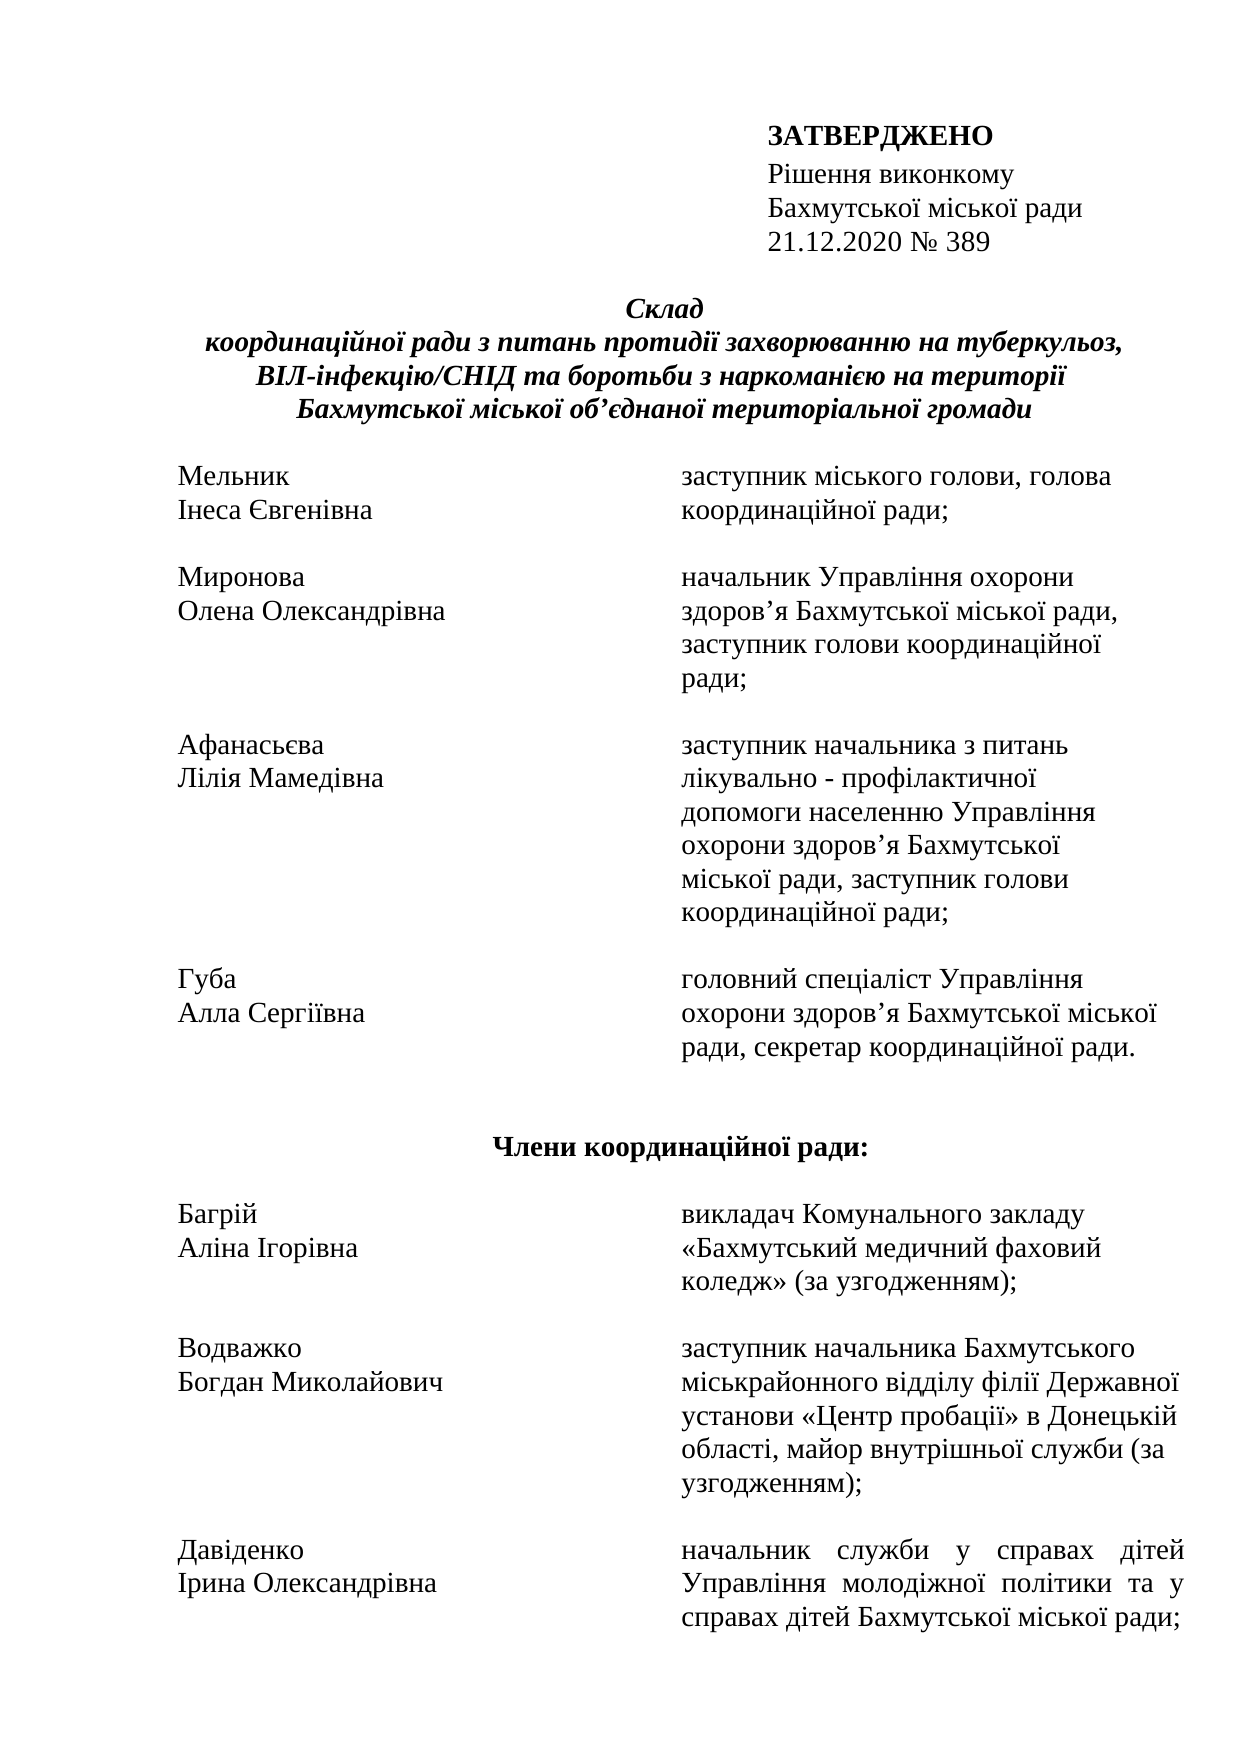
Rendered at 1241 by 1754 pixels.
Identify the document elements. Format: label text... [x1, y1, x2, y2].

text Склад [177, 291, 1152, 324]
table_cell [166, 1532, 670, 1632]
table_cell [670, 1532, 1196, 1632]
text Рішення виконкому [177, 157, 1152, 190]
text Бахмутської міської ради [177, 190, 1152, 224]
text 21.12.2020 № 389 [693, 224, 1152, 257]
table_cell Члени координаційної ради: [166, 1096, 1196, 1196]
table_cell заступник начальника з питань лікувально - профілактичної допомоги населенню Управління охорони здоров’я Бахмутської міської ради, заступник голови координаційної ради; [670, 727, 1196, 962]
table_cell заступник начальника Бахмутського міськрайонного відділу філії Державної установи «Центр пробації» в Донецькій області, майор внутрішньої служби (за узгодженням); [670, 1331, 1196, 1532]
table_header Мельник Інеса Євгенівна [166, 459, 670, 559]
table_cell Губа Алла Сергіївна [166, 962, 670, 1096]
table_cell Миронова Олена Олександрівна [166, 559, 670, 727]
table_cell Багрій Аліна Ігорівна [166, 1196, 670, 1331]
table_cell начальник Управління охорони здоров’я Бахмутської міської ради, заступник голови координаційної ради; [670, 559, 1196, 727]
table_cell Афанасьєва Лілія Мамедівна [166, 727, 670, 962]
table_cell Водважко Богдан Миколайович [166, 1331, 670, 1532]
text ЗАТВЕРДЖЕНО [693, 118, 1152, 152]
text координаційної ради з питань протидії захворюванню на туберкульоз, ВІЛ-інфекцію/СНІД та боротьби з наркоманією на території Бахмутської міської об’єднаної територіальної громади [177, 324, 1152, 425]
table_cell викладач Комунального закладу «Бахмутський медичний фаховий коледж» (за узгодженням); [670, 1196, 1196, 1331]
table_cell головний спеціаліст Управління охорони здоров’я Бахмутської міської ради, секретар координаційної ради. [670, 962, 1196, 1096]
table_header заступник міського голови, голова координаційної ради; [670, 459, 1196, 559]
